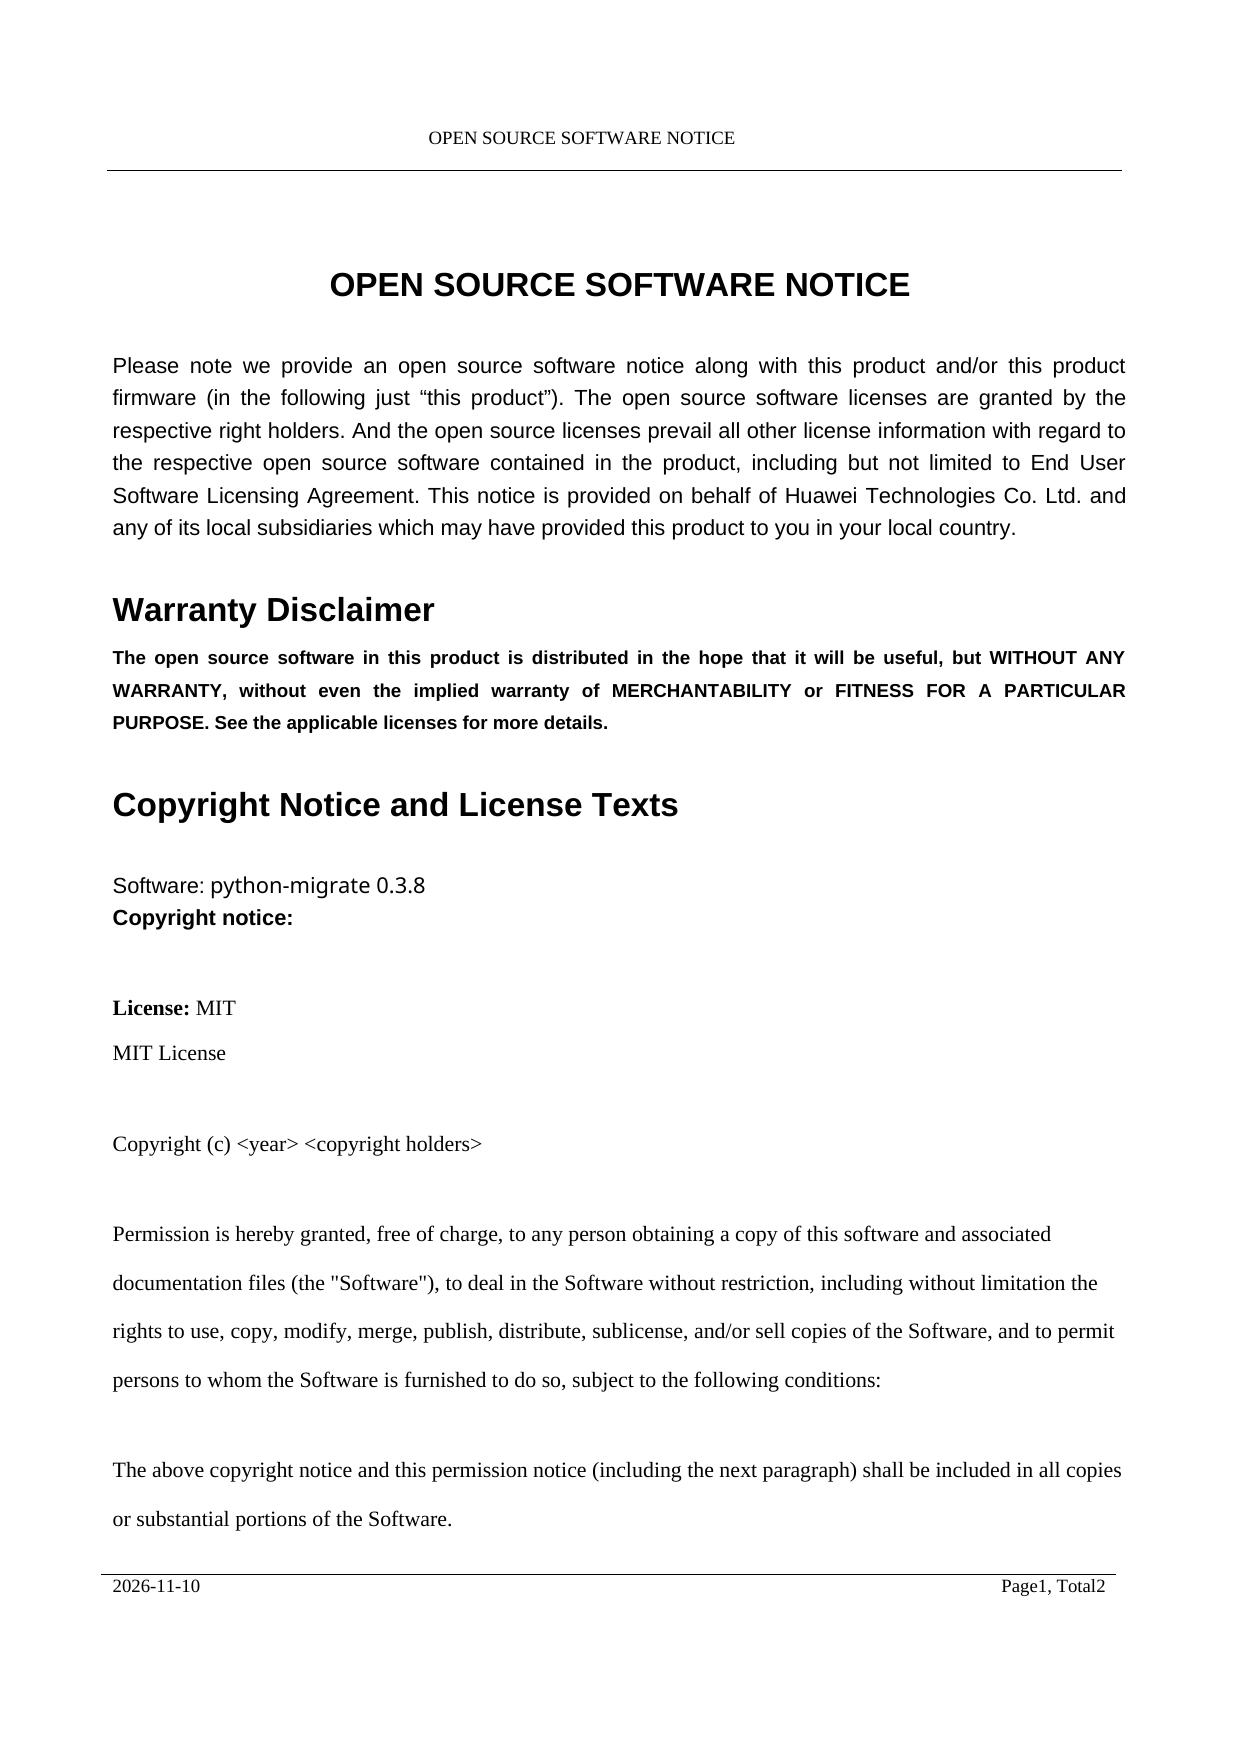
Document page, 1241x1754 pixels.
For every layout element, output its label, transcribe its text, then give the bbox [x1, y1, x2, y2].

text Copyright Notice and License Texts [112, 771, 1128, 836]
text The above copyright notice and this permission notice (including the next paragraph) shall be included in all copies or substantial portions of the Software. [112, 1454, 1128, 1535]
text Software: python-migrate 0.3.8 [112, 869, 1128, 901]
text OPEN SOURCE SOFTWARE NOTICE [112, 251, 1128, 316]
text Copyright notice: [112, 901, 1128, 934]
text Please note we provide an open source software notice along with this product and/or this product firmware (in the following just “this product”). The open source software licenses are granted by the respective right holders. And the open source licenses prevail all other license information with regard to the respective open source software contained in the product, including but not limited to End User Software Licensing Agreement. This notice is provided on behalf of Huawei Technologies Co. Ltd. and any of its local subsidiaries which may have provided this product to you in your local country. [112, 349, 1128, 544]
text Copyright (c) <year> <copyright holders> [112, 1127, 1128, 1159]
text License: MIT [112, 992, 1128, 1024]
text Warranty Disclaimer [112, 576, 1128, 641]
text The open source software in this product is distributed in the hope that it will be useful, but WITHOUT ANY WARRANTY, without even the implied warranty of MERCHANTABILITY or FITNESS FOR A PARTICULAR PURPOSE. See the applicable licenses for more details. [112, 641, 1128, 739]
text Permission is hereby granted, free of charge, to any person obtaining a copy of this software and associated documentation files (the "Software"), to deal in the Software without restriction, including without limitation the rights to use, copy, modify, merge, publish, distribute, sublicense, and/or sell copies of the Software, and to permit persons to whom the Software is furnished to do so, subject to the following conditions: [112, 1217, 1128, 1396]
text MIT License [112, 1037, 1128, 1069]
